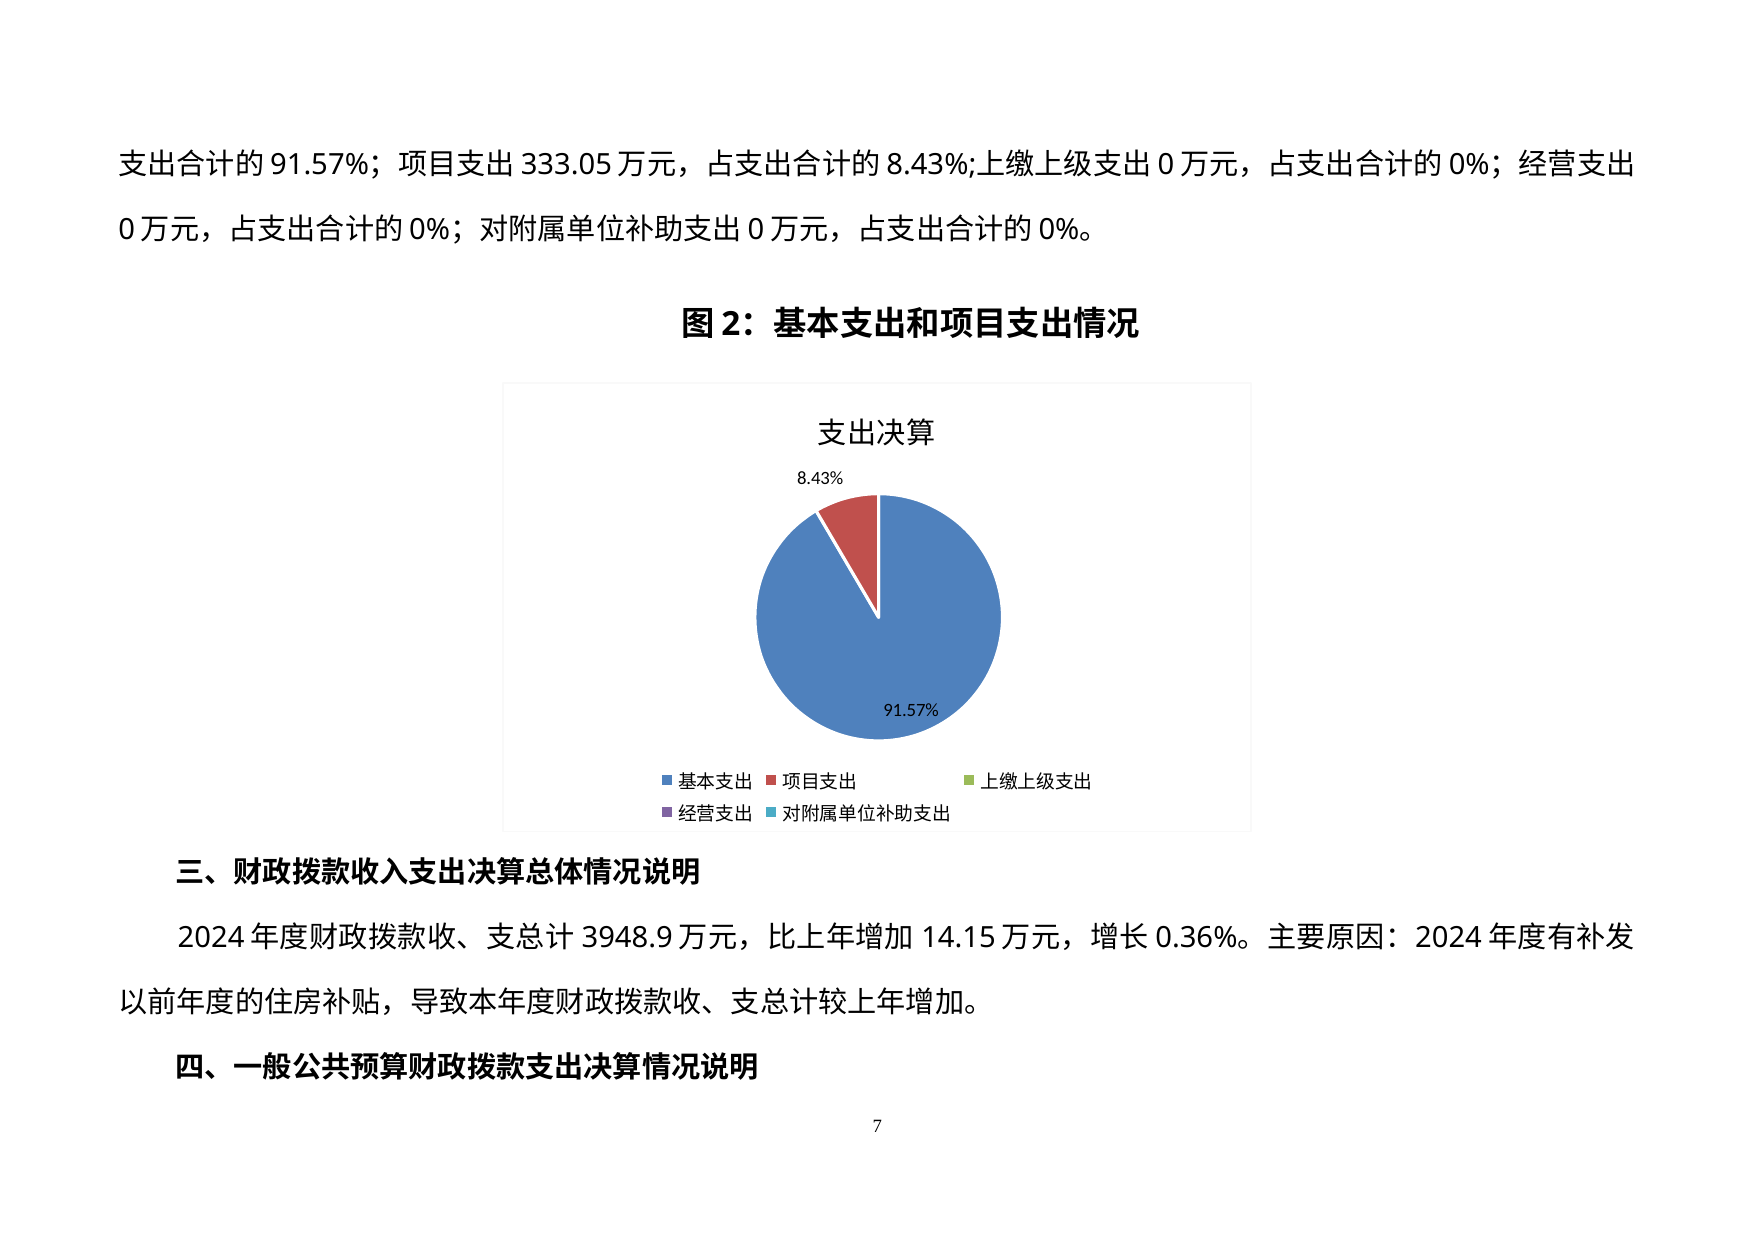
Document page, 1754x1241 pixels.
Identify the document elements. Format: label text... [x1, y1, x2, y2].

text 2024年度财政拨款收、支总计3948.9万元，比上年增加14.15万元，增长0.36%。主要原因：2024年度有补发以前年度的住房补贴，导致本年度财政拨款收、支总计较上年增加。 [118, 902, 1636, 1032]
text 三、财政拨款收入支出决算总体情况说明 [118, 837, 1636, 902]
text 四、一般公共预算财政拨款支出决算情况说明 [118, 1032, 1636, 1097]
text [118, 129, 1636, 259]
subtitle 图2：基本支出和项目支出情况 [118, 288, 1636, 353]
